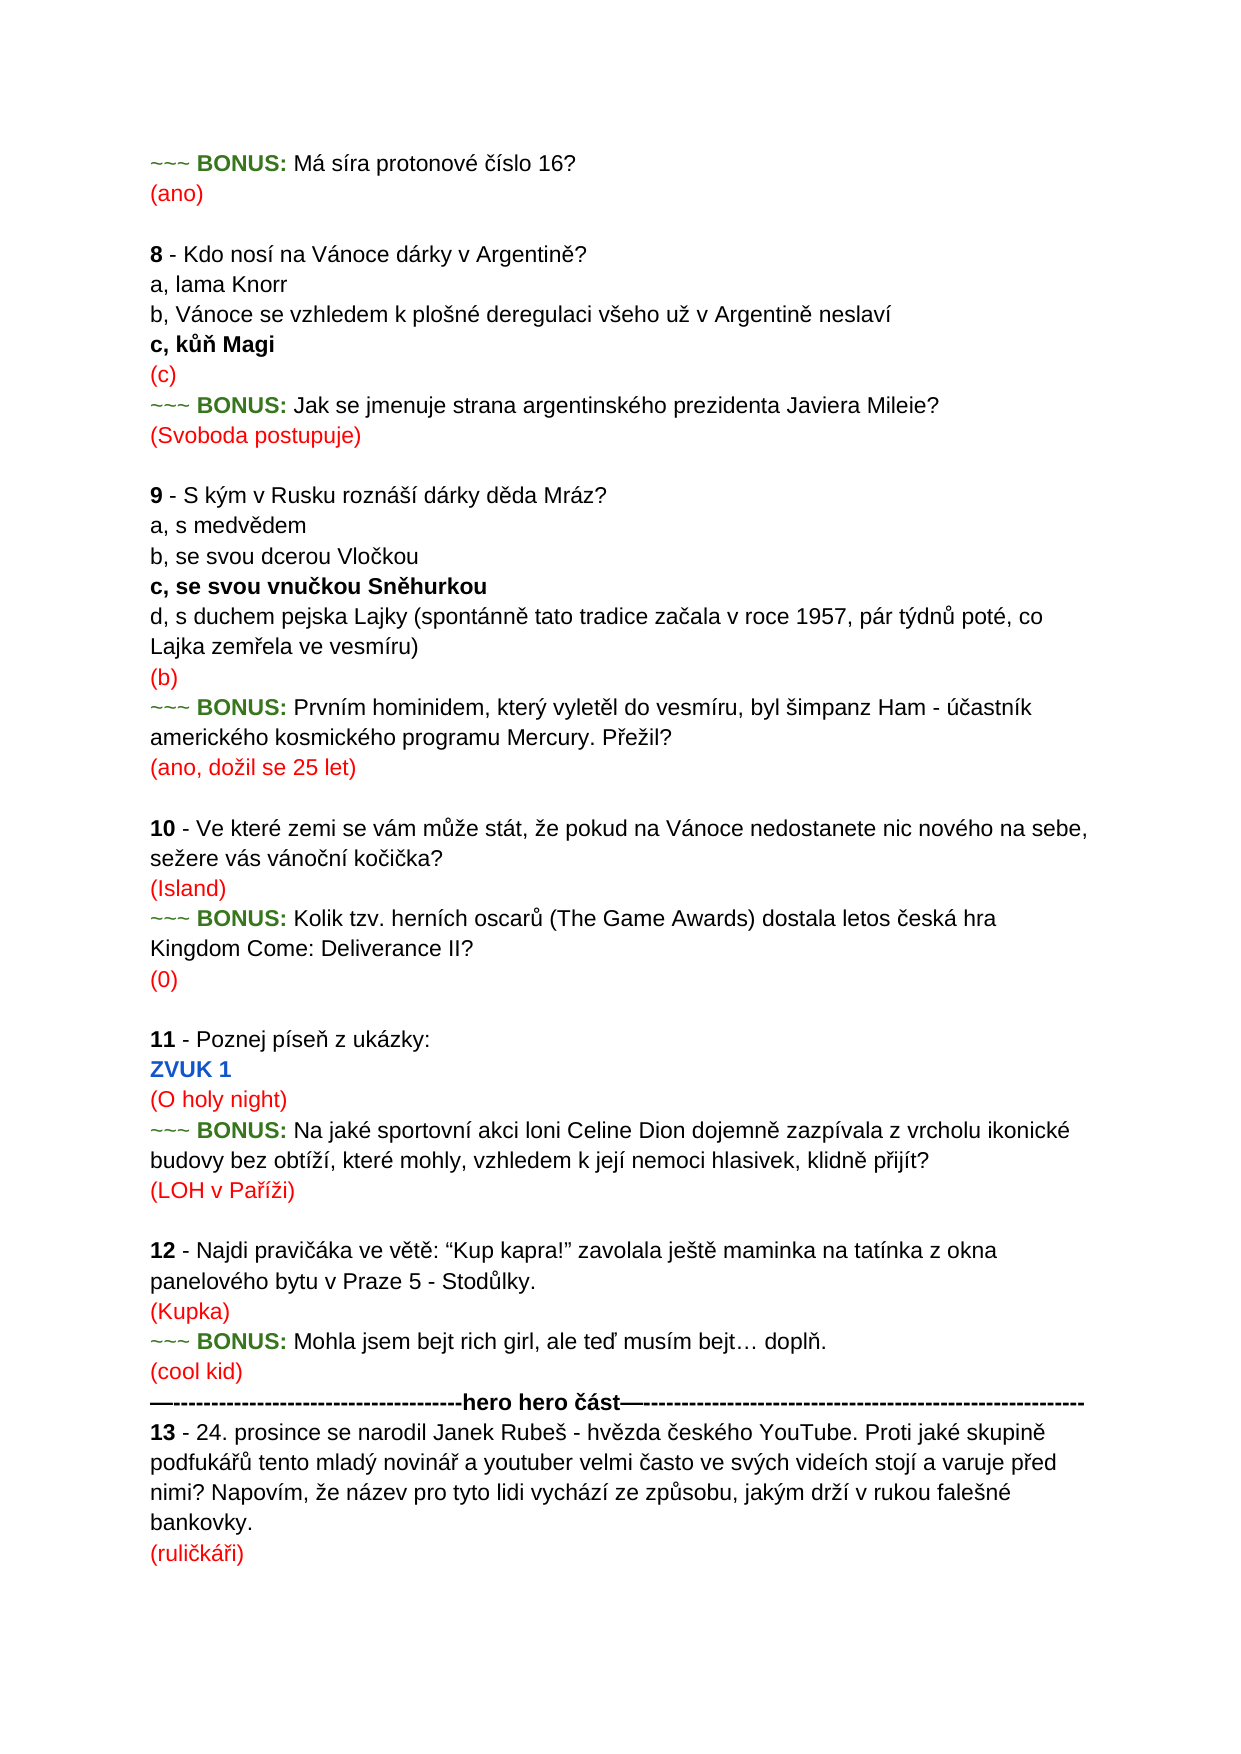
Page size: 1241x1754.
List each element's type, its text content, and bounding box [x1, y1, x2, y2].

text (b) [150, 663, 1090, 690]
text (Kupka) [150, 1298, 1090, 1324]
text a, s medvědem [150, 512, 1090, 539]
text 11 - Poznej píseň z ukázky: [150, 1026, 1090, 1052]
text ~~~ BONUS: Má síra protonové číslo 16? [150, 150, 1090, 176]
text a, lama Knorr [150, 271, 1090, 297]
text (cool kid) [150, 1358, 1090, 1385]
text ~~~ BONUS: Kolik tzv. herních oscarů (The Game Awards) dostala letos česká hra Kingdom Come: Deliverance II? [150, 905, 1090, 962]
text ~~~ BONUS: Jak se jmenuje strana argentinského prezidenta Javiera Mileie? [150, 392, 1090, 418]
text (O holy night) [150, 1086, 1090, 1113]
text 13 - 24. prosince se narodil Janek Rubeš - hvězda českého YouTube. Proti jaké skupině podfukářů tento mladý novinář a youtuber velmi často ve svých videích stojí a varuje před nimi? Napovím, že název pro tyto lidi vychází ze způsobu, jakým drží v rukou falešné bankovky. [150, 1419, 1090, 1536]
text (ano, dožil se 25 let) [150, 754, 1090, 781]
text (c) [150, 361, 1090, 388]
text 9 - S kým v Rusku roznáší dárky děda Mráz? [150, 482, 1090, 509]
text ZVUK 1 [150, 1056, 1090, 1083]
text 8 - Kdo nosí na Vánoce dárky v Argentině? [150, 241, 1090, 267]
text 12 - Najdi pravičáka ve větě: “Kup kapra!” zavolala ještě maminka na tatínka z okna panelového bytu v Praze 5 - Stodůlky. [150, 1237, 1090, 1294]
text (ano) [150, 180, 1090, 207]
text c, se svou vnučkou Sněhurkou [150, 573, 1090, 599]
text c, kůň Magi [150, 331, 1090, 358]
text b, se svou dcerou Vločkou [150, 543, 1090, 569]
text (0) [150, 966, 1090, 992]
text (Svoboda postupuje) [150, 422, 1090, 448]
text b, Vánoce se vzhledem k plošné deregulaci všeho už v Argentině neslaví [150, 301, 1090, 327]
text ~~~ BONUS: Na jaké sportovní akci loni Celine Dion dojemně zazpívala z vrcholu ikonické budovy bez obtíží, které mohly, vzhledem k její nemoci hlasivek, klidně přijít? [150, 1117, 1090, 1173]
text (Island) [150, 875, 1090, 901]
text ~~~ BONUS: Prvním hominidem, který vyletěl do vesmíru, byl šimpanz Ham - účastník amerického kosmického programu Mercury. Přežil? [150, 694, 1090, 750]
text ~~~ BONUS: Mohla jsem bejt rich girl, ale teď musím bejt… doplň. [150, 1328, 1090, 1354]
text 10 - Ve které zemi se vám může stát, že pokud na Vánoce nedostanete nic nového na sebe, sežere vás vánoční kočička? [150, 814, 1090, 871]
text (ruličkáři) [150, 1539, 1090, 1566]
text (LOH v Paříži) [150, 1177, 1090, 1203]
text —--------------------------------------hero hero část—---------------------------------------------------------- [150, 1388, 1090, 1415]
text d, s duchem pejska Lajky (spontánně tato tradice začala v roce 1957, pár týdnů poté, co Lajka zemřela ve vesmíru) [150, 603, 1090, 660]
